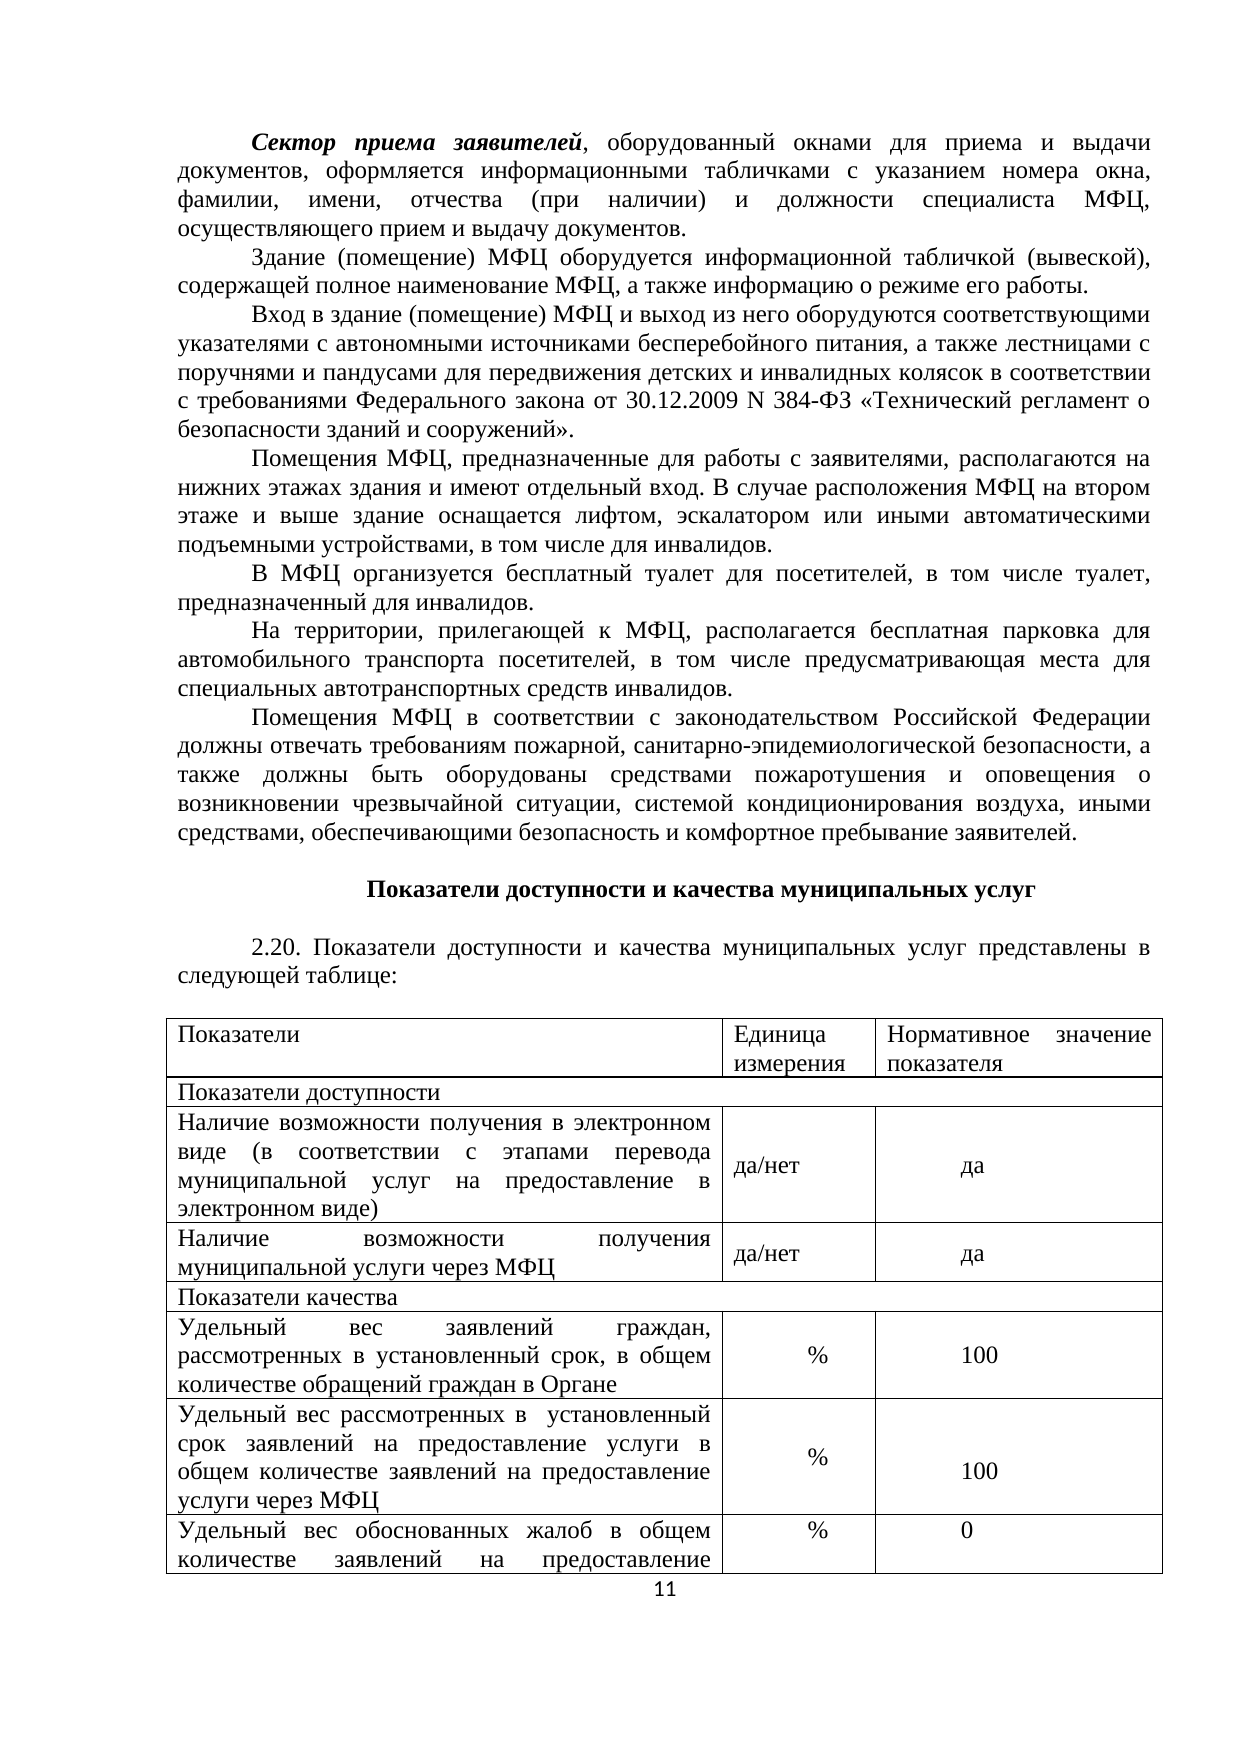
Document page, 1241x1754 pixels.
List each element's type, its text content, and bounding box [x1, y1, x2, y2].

table_cell Показатели доступности [167, 1078, 1162, 1106]
table_cell да/нет [723, 1107, 875, 1222]
table_cell Показатели качества [167, 1282, 1162, 1311]
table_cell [167, 1515, 722, 1572]
text Помещения МФЦ, предназначенные для работы с заявителями, располагаются на нижних этажах здания и имеют отдельный вход. В случае расположения МФЦ на втором этаже и выше здание оснащается лифтом, эскалатором или иными автоматическими подъемными устройствами, в том числе для инвалидов. [177, 443, 1152, 558]
table_cell % [723, 1312, 875, 1398]
table_cell Наличие возможности получения муниципальной услуги через МФЦ [167, 1223, 722, 1281]
table_header Единица измерения [723, 1019, 875, 1076]
table_header Показатели [167, 1019, 722, 1076]
table_header Нормативное значение показателя [876, 1019, 1162, 1076]
table_cell Удельный вес заявлений граждан, рассмотренных в установленный срок, в общем количестве обращений граждан в Органе [167, 1312, 722, 1398]
table_cell да [876, 1107, 1162, 1222]
table_cell Наличие возможности получения в электронном виде (в соответствии с этапами перевода муниципальной услуг на предоставление в электронном виде) [167, 1107, 722, 1222]
table_cell % [723, 1515, 875, 1572]
text 2.20. Показатели доступности и качества муниципальных услуг представлены в следующей таблице: [177, 932, 1152, 989]
table_cell % [723, 1399, 875, 1514]
table_cell Удельный вес рассмотренных в установленный срок заявлений на предоставление услуги в общем количестве заявлений на предоставление услуги через МФЦ [167, 1399, 722, 1514]
table_cell 100 [876, 1312, 1162, 1398]
text Сектор приема заявителей, оборудованный окнами для приема и выдачи документов, оформляется информационными табличками с указанием номера окна, фамилии, имени, отчества (при наличии) и должности специалиста МФЦ, осуществляющего прием и выдачу документов. [177, 127, 1152, 242]
text Помещения МФЦ в соответствии с законодательством Российской Федерации должны отвечать требованиям пожарной, санитарно-эпидемиологической безопасности, а также должны быть оборудованы средствами пожаротушения и оповещения о возникновении чрезвычайной ситуации, системой кондиционирования воздуха, иными средствами, обеспечивающими безопасность и комфортное пребывание заявителей. [177, 702, 1152, 845]
text На территории, прилегающей к МФЦ, располагается бесплатная парковка для автомобильного транспорта посетителей, в том числе предусматривающая места для специальных автотранспортных средств инвалидов. [177, 615, 1152, 702]
table_cell да [876, 1223, 1162, 1281]
text Показатели доступности и качества муниципальных услуг [177, 874, 1152, 903]
text В МФЦ организуется бесплатный туалет для посетителей, в том числе туалет, предназначенный для инвалидов. [177, 558, 1152, 615]
table_cell 0 [876, 1515, 1162, 1572]
table_cell 100 [876, 1399, 1162, 1514]
text Здание (помещение) МФЦ оборудуется информационной табличкой (вывеской), содержащей полное наименование МФЦ, а также информацию о режиме его работы. [177, 242, 1152, 299]
table_cell да/нет [723, 1223, 875, 1281]
text Вход в здание (помещение) МФЦ и выход из него оборудуются соответствующими указателями с автономными источниками бесперебойного питания, а также лестницами с поручнями и пандусами для передвижения детских и инвалидных колясок в соответствии с требованиями Федерального закона от 30.12.2009 N 384-ФЗ «Технический регламент о безопасности зданий и сооружений». [177, 299, 1152, 443]
